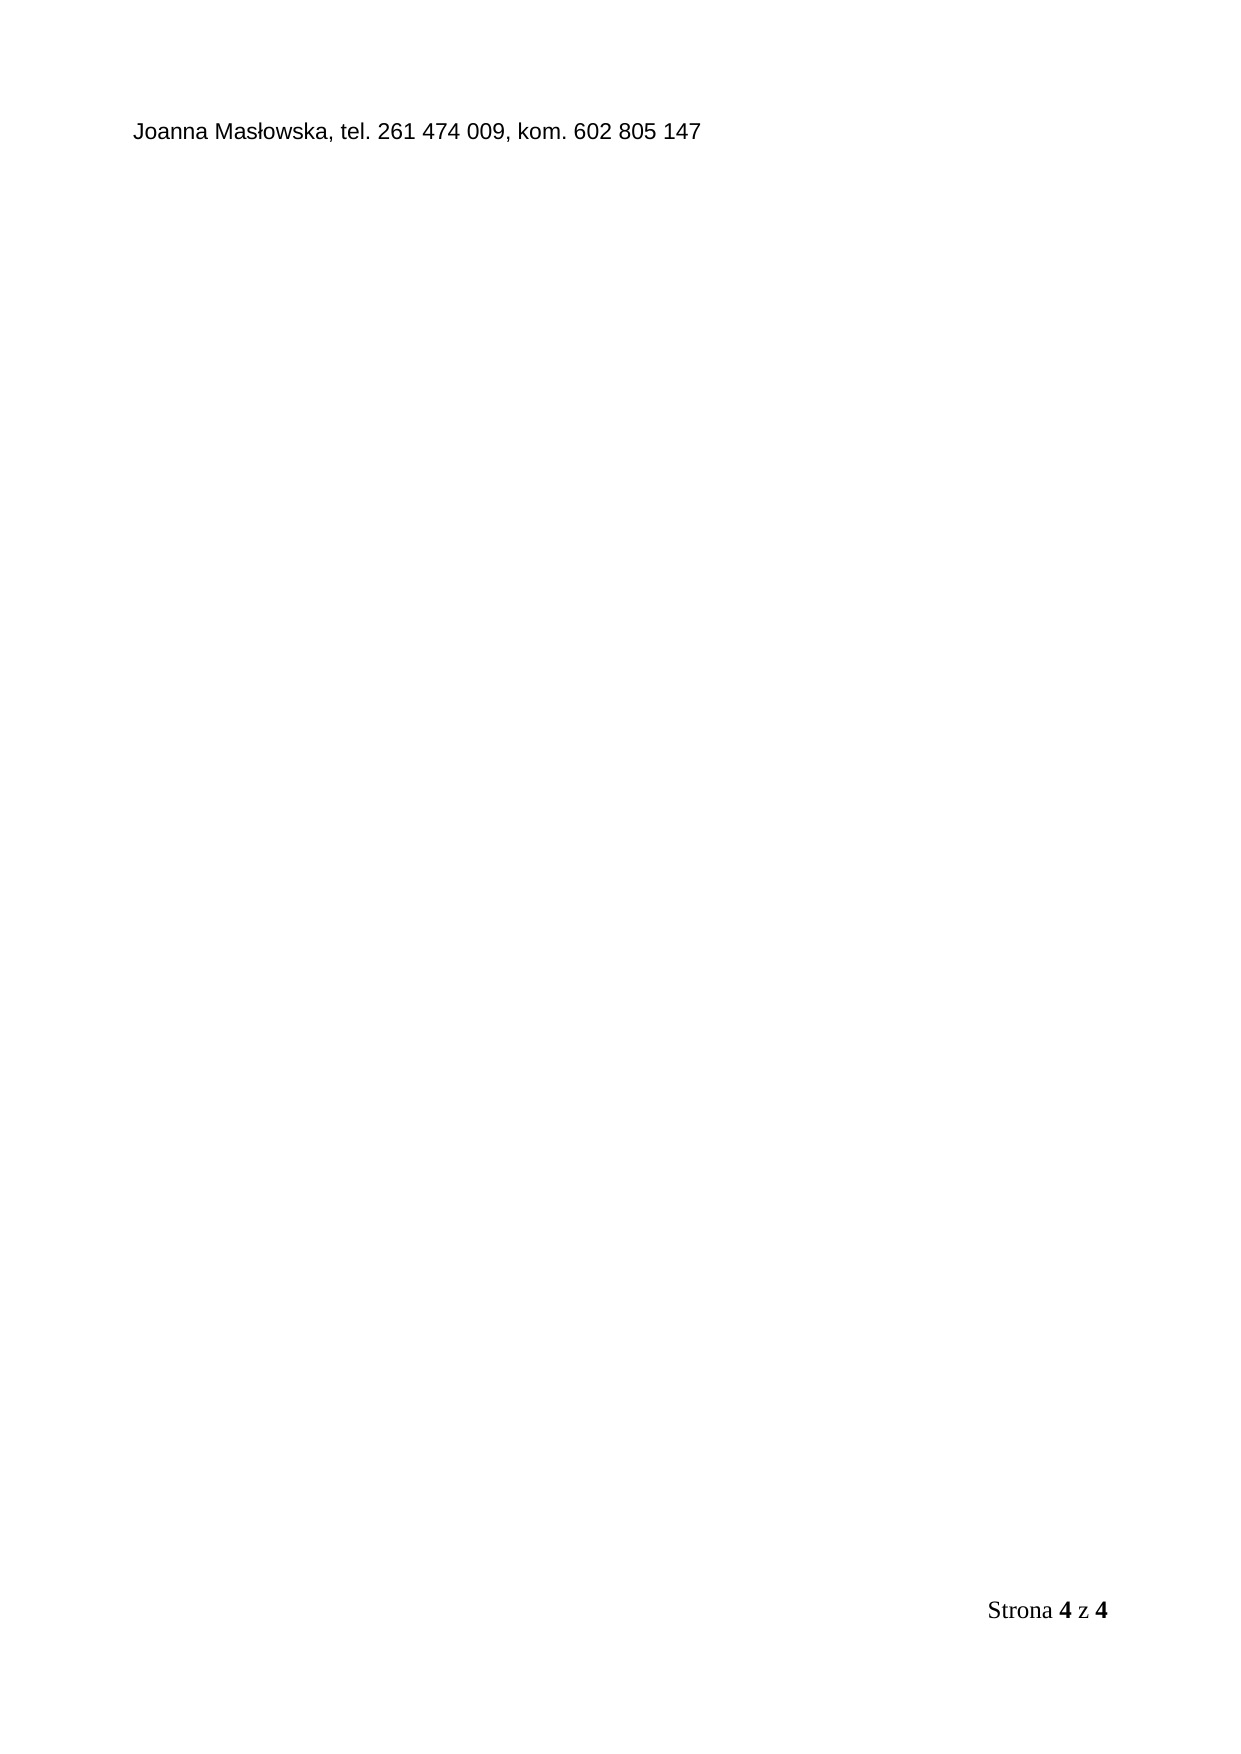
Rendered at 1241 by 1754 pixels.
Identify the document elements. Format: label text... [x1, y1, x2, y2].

text Joanna Masłowska, tel. 261 474 009, kom. 602 805 147 [133, 118, 1108, 144]
